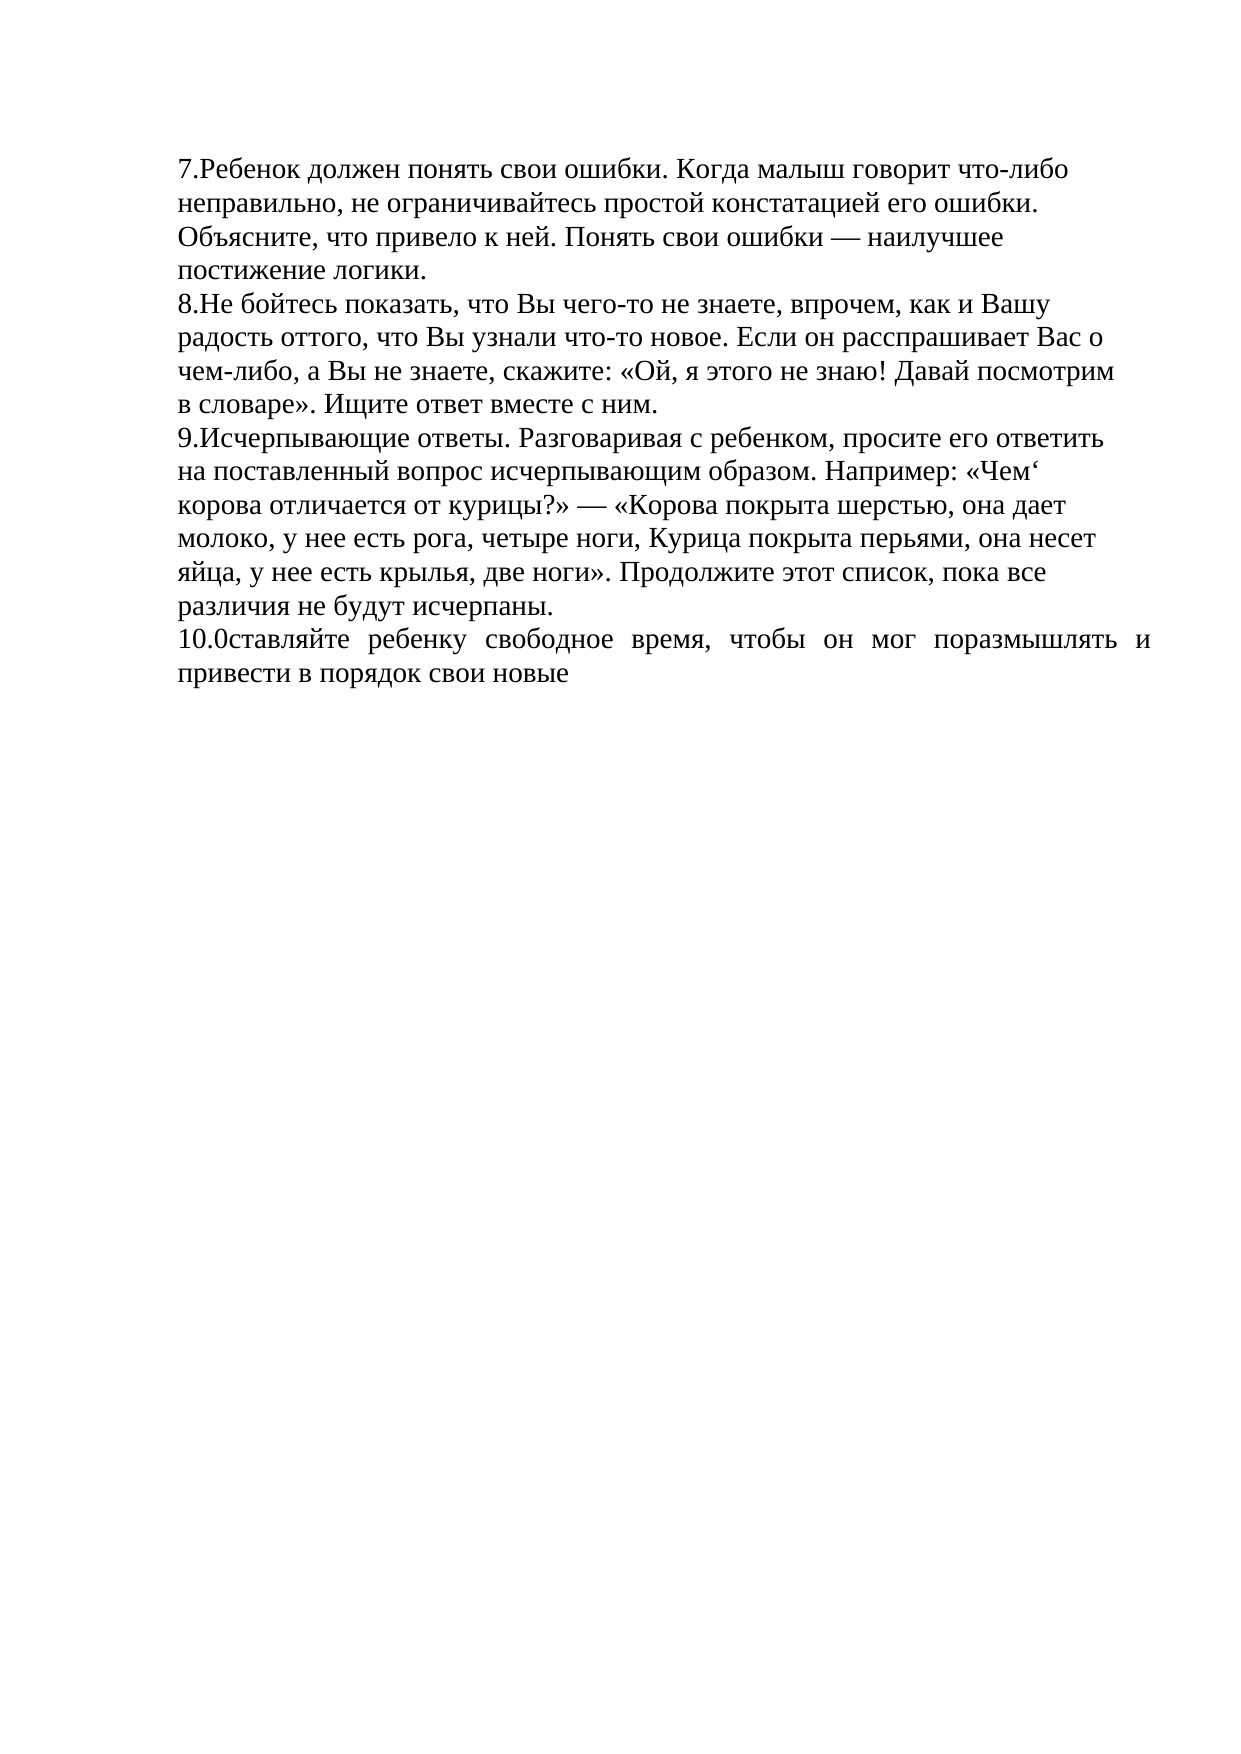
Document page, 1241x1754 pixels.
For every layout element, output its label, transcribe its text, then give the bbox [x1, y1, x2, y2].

text радость оттого, что Вы узнали что-то новое. Если он расспрашивает Вас о [177, 319, 1152, 353]
text 8.Не бойтесь показать, что Вы чего-то не знаете, впрочем, как и Вашу [177, 286, 1152, 319]
text различия не будут исчерпаны. [177, 588, 1152, 621]
text постижение логики. [177, 252, 1152, 286]
text молоко, у нее есть рога, четыре ноги, Курица покрыта перьями, она несет [177, 521, 1152, 554]
text корова отличается от курицы?» — «Корова покрыта шерстью, она дает [177, 487, 1152, 521]
text 10.0ставляйте ребенку свободное время, чтобы он мог поразмышлять и привести в порядок свои новые [177, 621, 1152, 688]
text яйца, у нее есть крылья, две ноги». Продолжите этот список, пока все [177, 554, 1152, 588]
text Объясните, что привело к ней. Понять свои ошибки — наилучшее [177, 219, 1152, 252]
text 7.Ребенок должен понять свои ошибки. Когда малыш говорит что-либо [177, 152, 1152, 185]
text 9.Исчерпывающие ответы. Разговаривая с ребенком, просите его ответить [177, 420, 1152, 453]
text на поставленный вопрос исчерпывающим образом. Например: «Чем‘ [177, 453, 1152, 487]
text неправильно, не ограничивайтесь простой констатацией его ошибки. [177, 185, 1152, 219]
text чем-либо, а Вы не знаете, скажите: «Ой, я этого не знаю! Давай посмотрим [177, 353, 1152, 386]
text в словаре». Ищите ответ вместе с ним. [177, 386, 1152, 420]
